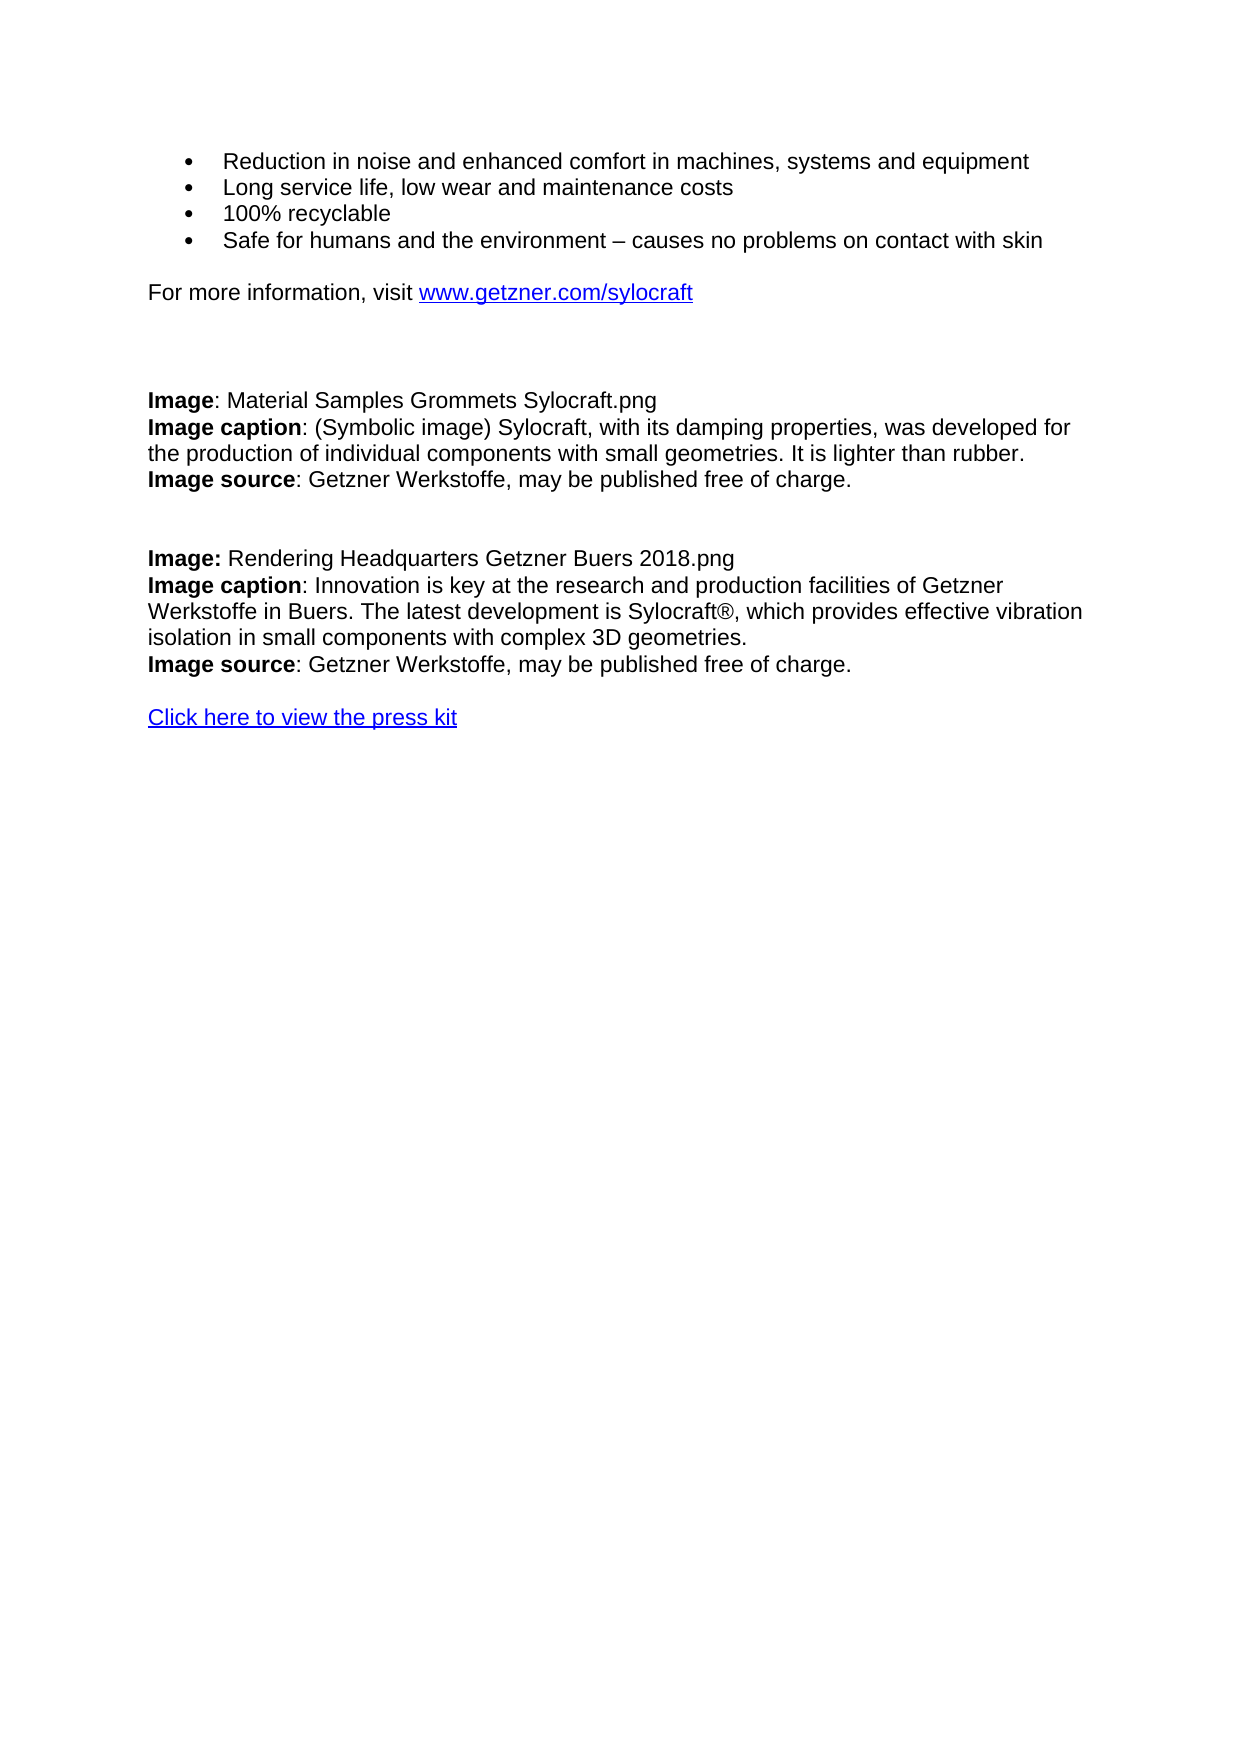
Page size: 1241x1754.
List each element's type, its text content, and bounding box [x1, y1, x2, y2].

text Image caption: (Symbolic image) Sylocraft, with its damping properties, was developed for the production of individual components with small geometries. It is lighter than rubber. [148, 413, 1093, 466]
text Click here to view the press kit [148, 703, 1093, 730]
text Image source: Getzner Werkstoffe, may be published free of charge. [148, 651, 1093, 677]
text Image: Rendering Headquarters Getzner Buers 2018.png [148, 545, 1093, 572]
list 100% recyclable [185, 200, 1093, 227]
list Long service life, low wear and maintenance costs [185, 174, 1093, 200]
text Image source: Getzner Werkstoffe, may be published free of charge. [148, 466, 1093, 493]
text For more information, visit www.getzner.com/sylocraft [148, 279, 1093, 306]
text Image caption: Innovation is key at the research and production facilities of Getzner Werkstoffe in Buers. The latest development is Sylocraft®, which provides effective vibration isolation in small components with complex 3D geometries. [148, 572, 1093, 651]
list Reduction in noise and enhanced comfort in machines, systems and equipment [185, 148, 1093, 174]
text Image: Material Samples Grommets Sylocraft.png [148, 387, 1093, 413]
list Safe for humans and the environment – causes no problems on contact with skin [185, 227, 1093, 253]
